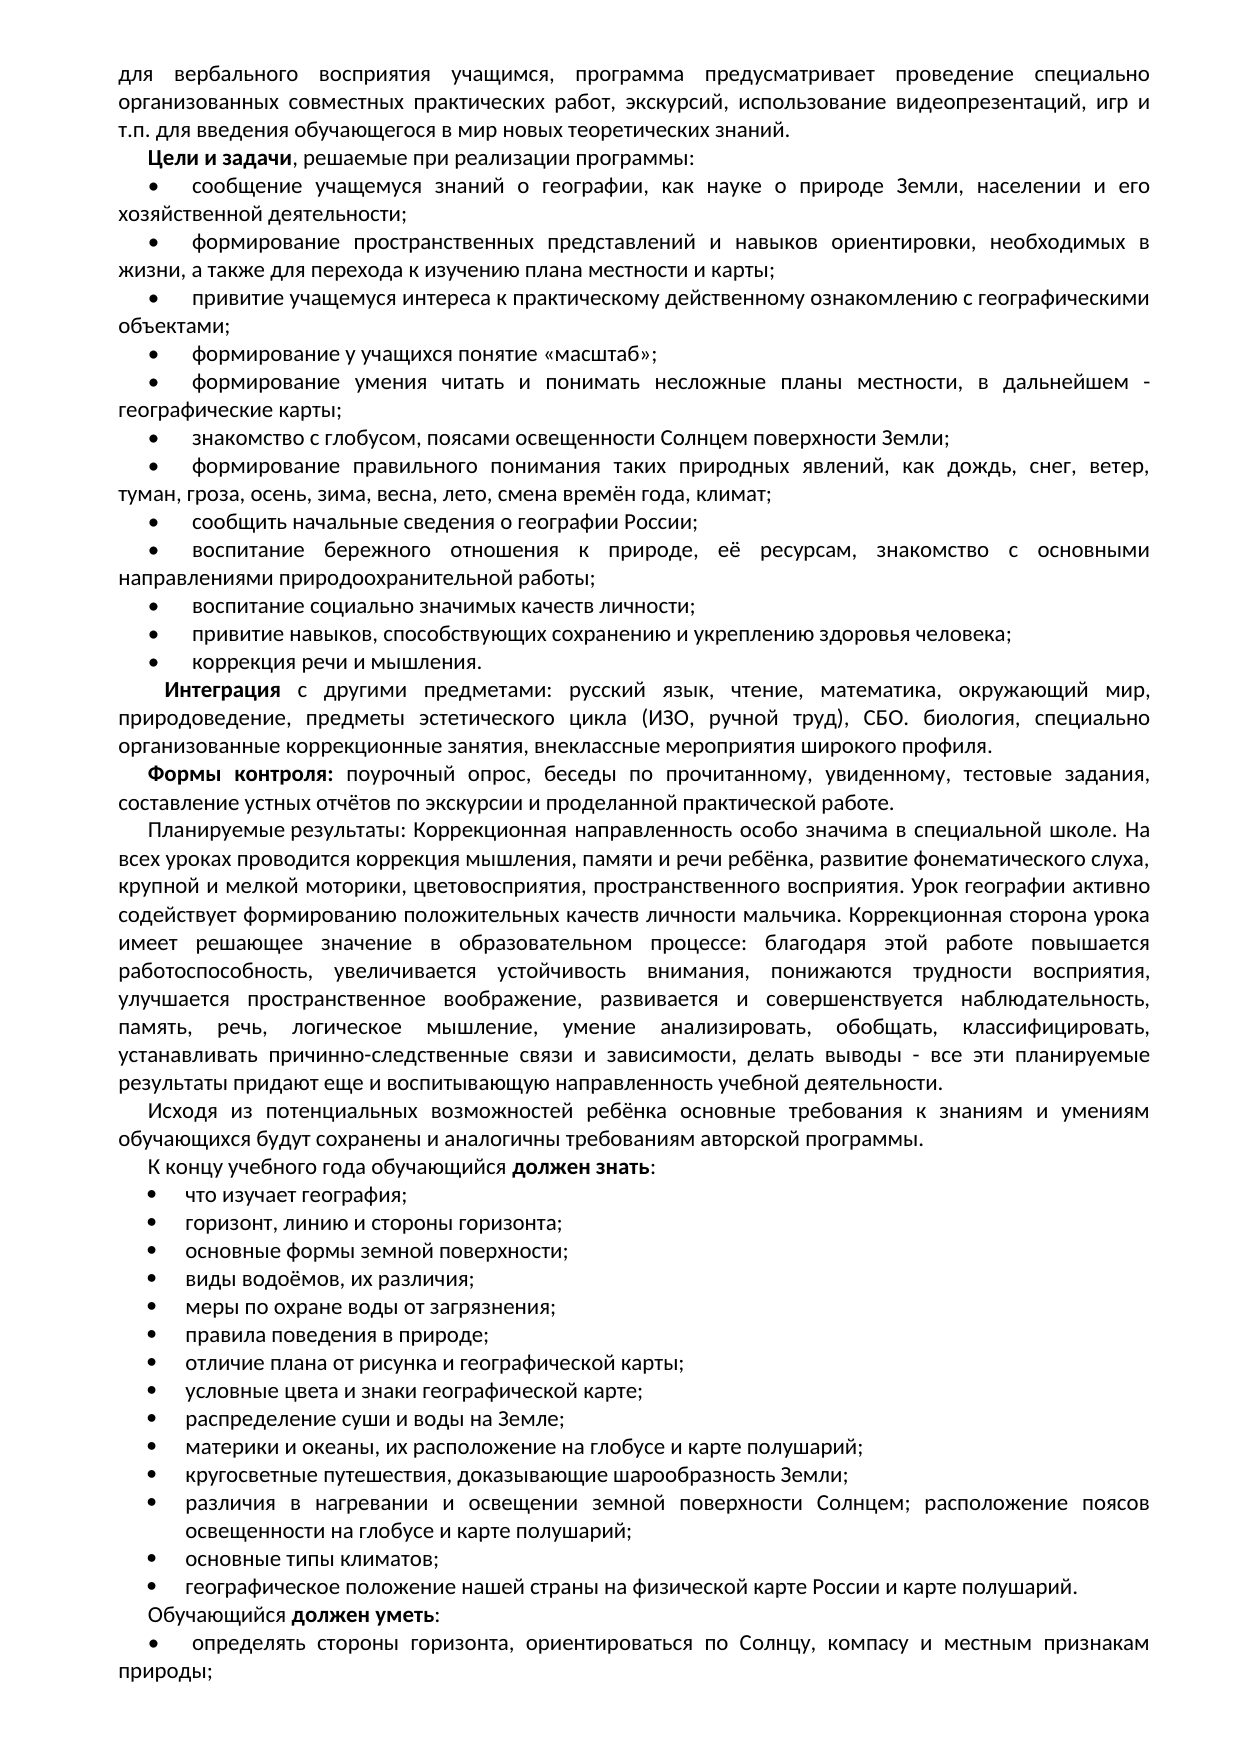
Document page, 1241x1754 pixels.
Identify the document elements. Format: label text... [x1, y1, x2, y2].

list материки и океаны, их расположение на глобусе и карте полушарий; [148, 1432, 1152, 1460]
list основные формы земной поверхности; [148, 1236, 1152, 1264]
text • сообщение учащемуся знаний о географии, как науке о природе Земли, населении и его хозяйственной деятельности; [118, 171, 1152, 227]
text • формирование умения читать и понимать несложные планы местности, в дальнейшем - географические карты; [118, 367, 1152, 423]
text Обучающийся должен уметь: [118, 1600, 1152, 1628]
list отличие плана от рисунка и географической карты; [148, 1348, 1152, 1376]
text К концу учебного года обучающийся должен знать: [118, 1152, 1152, 1180]
text • воспитание социально значимых качеств личности; [118, 591, 1152, 619]
text Интеграция с другими предметами: русский язык, чтение, математика, окружающий мир, природоведение, предметы эстетического цикла (ИЗО, ручной труд), СБО. биология, специально организованные коррекционные занятия, внеклассные мероприятия широкого профиля. [118, 676, 1152, 759]
text • коррекция речи и мышления. [118, 647, 1152, 676]
text • формирование правильного понимания таких природных явлений, как дождь, снег, ветер, туман, гроза, осень, зима, весна, лето, смена времён года, климат; [118, 451, 1152, 507]
list правила поведения в природе; [148, 1320, 1152, 1348]
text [118, 59, 1152, 143]
list распределение суши и воды на Земле; [148, 1404, 1152, 1432]
text Планируемые результаты: Коррекционная направленность особо значима в специальной школе. На всех уроках проводится коррекция мышления, памяти и речи ребёнка, развитие фонематического слуха, крупной и мелкой моторики, цветовосприятия, пространственного восприятия. Урок географии активно содействует формированию положительных качеств личности мальчика. Коррекционная сторона урока имеет решающее значение в образовательном процессе: благодаря этой работе повышается работоспособность, увеличивается устойчивость внимания, понижаются трудности восприятия, улучшается пространственное воображение, развивается и совершенствуется наблюдательность, память, речь, логическое мышление, умение анализировать, обобщать, классифицировать, устанавливать причинно-следственные связи и зависимости, делать выводы - все эти планируемые результаты придают еще и воспитывающую направленность учебной деятельности. [118, 816, 1152, 1096]
text • формирование у учащихся понятие «масштаб»; [118, 339, 1152, 367]
list условные цвета и знаки географической карте; [148, 1376, 1152, 1404]
text • знакомство с глобусом, поясами освещенности Солнцем поверхности Земли; [118, 423, 1152, 451]
list географическое положение нашей страны на физической карте России и карте полушарий. [148, 1572, 1152, 1600]
text Исходя из потенциальных возможностей ребёнка основные требования к знаниям и умениям обучающихся будут сохранены и аналогичны требованиям авторской программы. [118, 1096, 1152, 1152]
list виды водоёмов, их различия; [148, 1264, 1152, 1292]
list кругосветные путешествия, доказывающие шарообразность Земли; [148, 1460, 1152, 1488]
list меры по охране воды от загрязнения; [148, 1292, 1152, 1320]
text • привитие навыков, способствующих сохранению и укреплению здоровья человека; [118, 619, 1152, 647]
text Цели и задачи, решаемые при реализации программы: [118, 143, 1152, 171]
list основные типы климатов; [148, 1544, 1152, 1572]
text • сообщить начальные сведения о географии России; [118, 507, 1152, 535]
text • формирование пространственных представлений и навыков ориентировки, необходимых в жизни, а также для перехода к изучению плана местности и карты; [118, 227, 1152, 283]
text • привитие учащемуся интереса к практическому действенному ознакомлению с географическими объектами; [118, 283, 1152, 339]
text • воспитание бережного отношения к природе, её ресурсам, знакомство с основными направлениями природоохранительной работы; [118, 535, 1152, 591]
text • определять стороны горизонта, ориентироваться по Солнцу, компасу и местным признакам природы; [118, 1628, 1152, 1684]
list что изучает география; [148, 1180, 1152, 1208]
text Формы контроля: поурочный опрос, беседы по прочитанному, увиденному, тестовые задания, составление устных отчётов по экскурсии и проделанной практической работе. [118, 759, 1152, 816]
list горизонт, линию и стороны горизонта; [148, 1208, 1152, 1236]
list различия в нагревании и освещении земной поверхности Солнцем; расположение поясов освещенности на глобусе и карте полушарий; [148, 1488, 1152, 1544]
